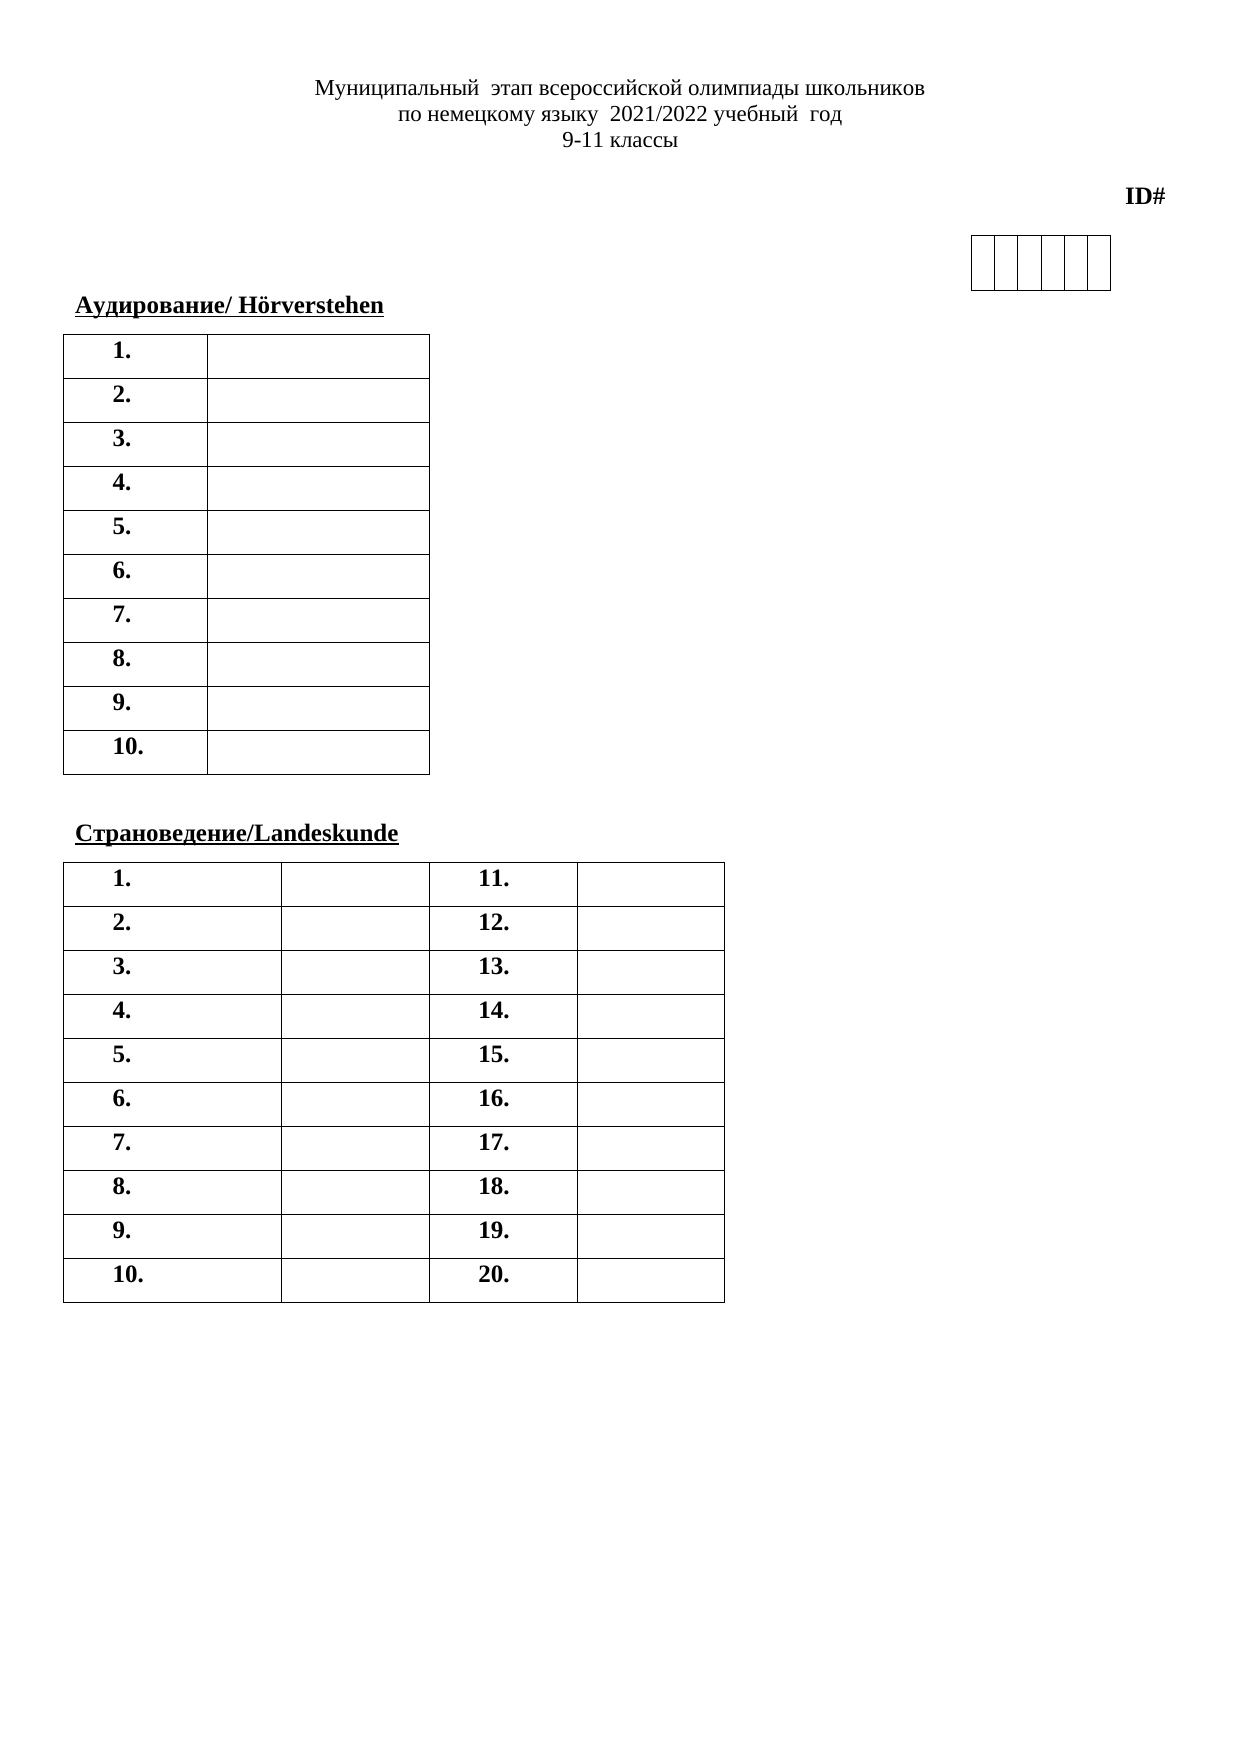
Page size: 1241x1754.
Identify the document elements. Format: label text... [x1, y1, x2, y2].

table_cell [208, 423, 429, 466]
table_cell [430, 1039, 577, 1082]
table_cell [208, 379, 429, 422]
table_cell [282, 1171, 429, 1214]
table_cell [64, 687, 207, 730]
table_cell [578, 1039, 724, 1082]
table_cell [430, 1259, 577, 1302]
table_cell [430, 995, 577, 1038]
table_header [430, 863, 577, 906]
table_cell [282, 1083, 429, 1126]
table_header [208, 335, 429, 378]
table_header [64, 335, 207, 378]
table_cell [578, 1171, 724, 1214]
table_cell [430, 1127, 577, 1170]
table_cell [64, 555, 207, 598]
table_cell [64, 511, 207, 554]
text Страноведение/Landeskunde [75, 818, 1165, 847]
table_cell [430, 1215, 577, 1258]
text Аудирование/ Hörverstehen [75, 291, 1165, 319]
table_cell [430, 907, 577, 950]
table_cell [430, 1171, 577, 1214]
table_cell [64, 1171, 281, 1214]
table_cell [64, 643, 207, 686]
table_header [1018, 236, 1041, 289]
table_cell [64, 1127, 281, 1170]
table_cell [208, 467, 429, 510]
table_header [282, 863, 429, 906]
table_cell [64, 1039, 281, 1082]
table_header [578, 863, 724, 906]
table_header [64, 863, 281, 906]
table_cell [208, 599, 429, 642]
table_cell [64, 1259, 281, 1302]
table_cell [282, 907, 429, 950]
table_cell [64, 599, 207, 642]
table_cell [208, 555, 429, 598]
table_cell [430, 1083, 577, 1126]
table_cell [64, 1083, 281, 1126]
table_cell [208, 643, 429, 686]
table_header [1065, 236, 1087, 289]
table_header [1088, 236, 1110, 289]
table_cell [64, 907, 281, 950]
table_cell [282, 995, 429, 1038]
table_cell [64, 423, 207, 466]
table_header [972, 236, 994, 289]
table_cell [578, 951, 724, 994]
table_cell [282, 951, 429, 994]
table_cell [64, 1215, 281, 1258]
table_cell [578, 1083, 724, 1126]
table_cell [282, 1259, 429, 1302]
table_cell [282, 1215, 429, 1258]
table_cell [208, 687, 429, 730]
table_cell [208, 731, 429, 774]
table_cell [64, 467, 207, 510]
table_cell [64, 731, 207, 774]
table_cell [64, 379, 207, 422]
table_cell [578, 1127, 724, 1170]
table_cell [282, 1039, 429, 1082]
table_cell [578, 995, 724, 1038]
table_cell [64, 951, 281, 994]
table_cell [282, 1127, 429, 1170]
table_cell [578, 1215, 724, 1258]
table_cell [578, 1259, 724, 1302]
table_cell [64, 995, 281, 1038]
table_header [1042, 236, 1064, 289]
table_header [995, 236, 1017, 289]
table_cell [208, 511, 429, 554]
text ID# [75, 181, 1165, 209]
table_cell [578, 907, 724, 950]
table_cell [430, 951, 577, 994]
